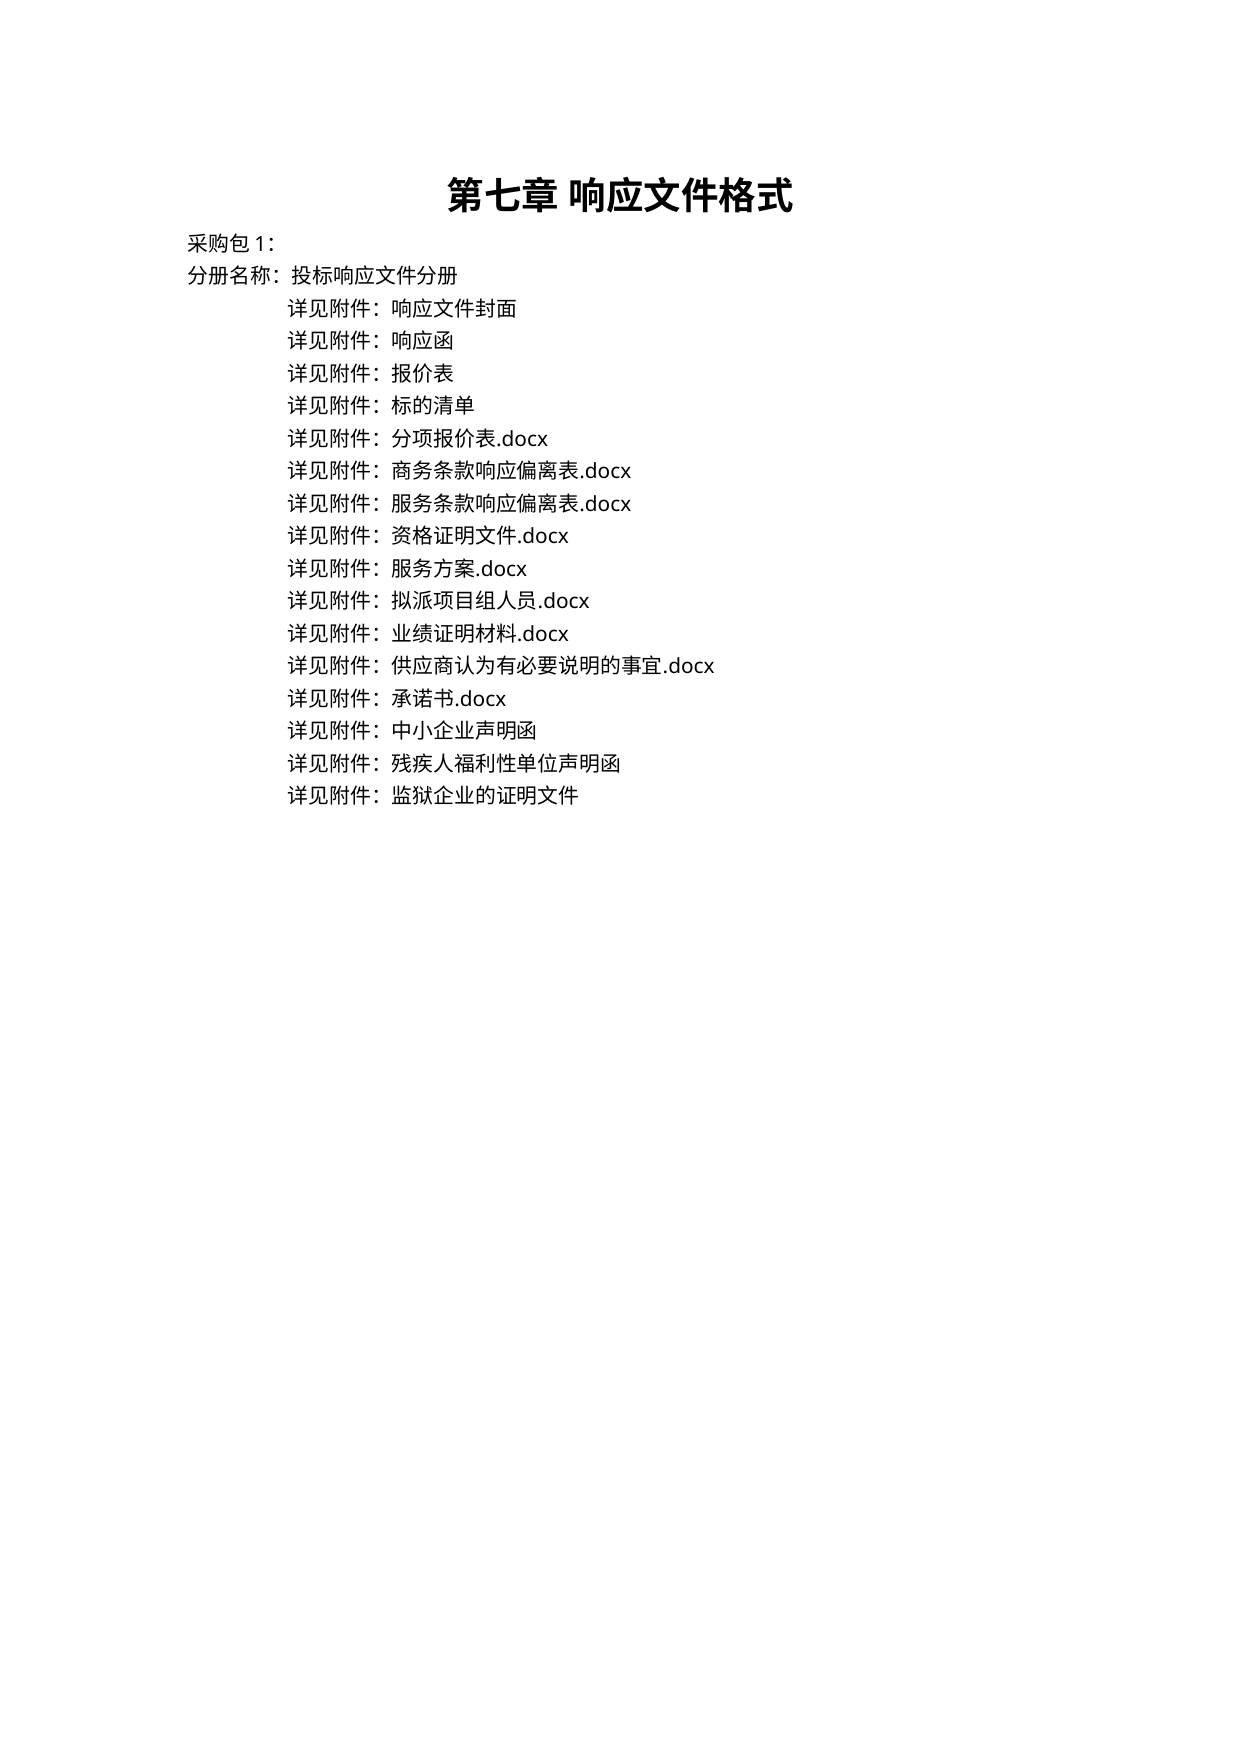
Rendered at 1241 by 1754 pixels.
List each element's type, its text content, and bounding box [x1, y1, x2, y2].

text 详见附件：中小企业声明函 [187, 714, 1053, 747]
text 详见附件：资格证明文件.docx [187, 519, 1053, 552]
text 详见附件：服务条款响应偏离表.docx [187, 487, 1053, 519]
text 详见附件：标的清单 [187, 389, 1053, 422]
text 详见附件：响应文件封面 [187, 292, 1053, 324]
text 详见附件：业绩证明材料.docx [187, 617, 1053, 649]
text 第七章 响应文件格式 [187, 162, 1053, 227]
text 详见附件：监狱企业的证明文件 [187, 779, 1053, 812]
text 详见附件：响应函 [187, 324, 1053, 357]
text 详见附件：残疾人福利性单位声明函 [187, 747, 1053, 779]
text 详见附件：承诺书.docx [187, 682, 1053, 714]
text 采购包1： [187, 227, 1053, 259]
text 分册名称：投标响应文件分册 [187, 259, 1053, 292]
text 详见附件：商务条款响应偏离表.docx [187, 454, 1053, 487]
text 详见附件：拟派项目组人员.docx [187, 584, 1053, 617]
text 详见附件：服务方案.docx [187, 552, 1053, 584]
text 详见附件：分项报价表.docx [187, 422, 1053, 454]
text 详见附件：供应商认为有必要说明的事宜.docx [187, 649, 1053, 682]
text 详见附件：报价表 [187, 357, 1053, 389]
